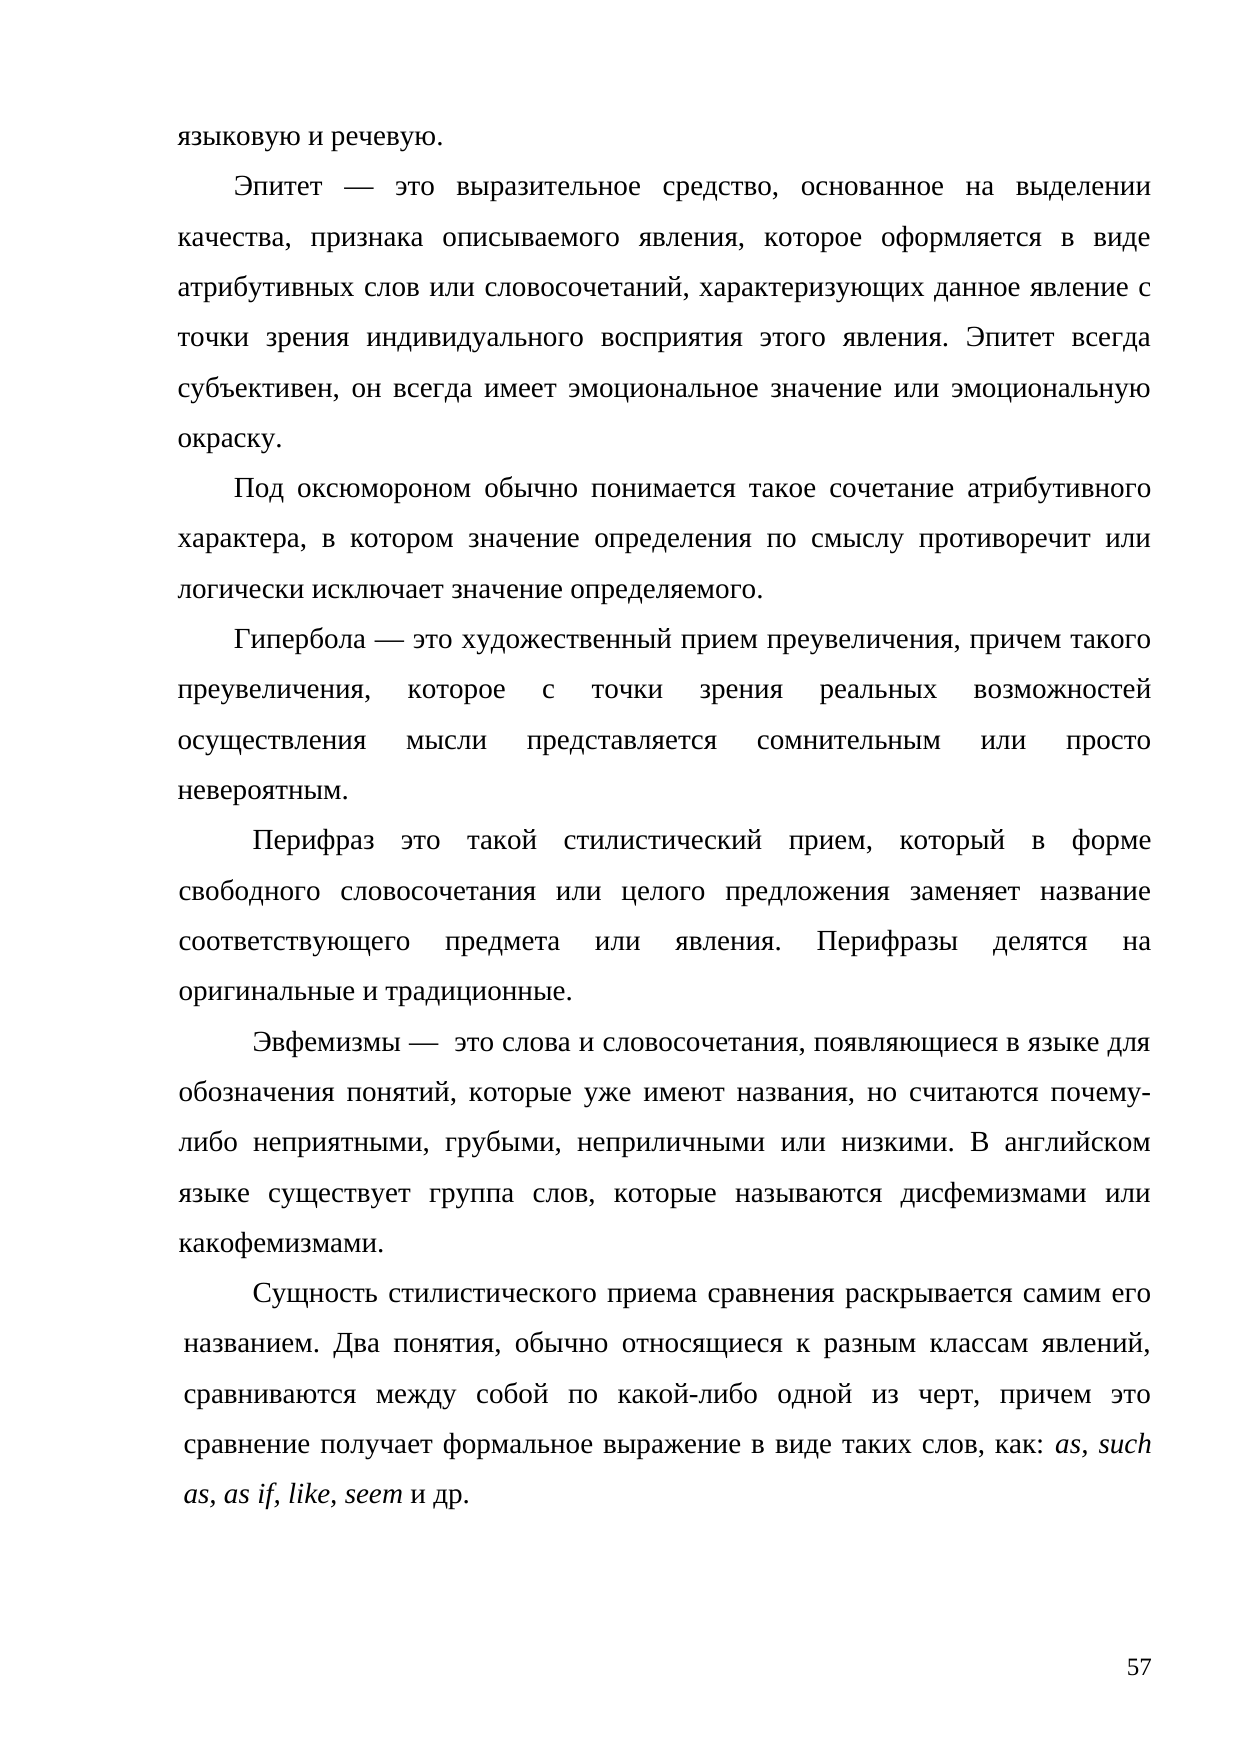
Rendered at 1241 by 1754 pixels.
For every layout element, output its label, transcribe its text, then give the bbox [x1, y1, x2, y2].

text Эпитет — это выразительное средство, основанное на выделении качества, признака описываемого явления, которое оформляется в виде атрибутивных слов или словосочетаний, характеризующих данное явление с точки зрения индивидуального восприятия этого явления. Эпитет всегда субъективен, он всегда имеет эмоциональное значение или эмоциональную окраску. [177, 168, 1152, 453]
text Гипербола — это художественный прием преувеличения, причем такого преувеличения, которое с точки зрения реальных возможностей осуществления мысли представляется сомнительным или просто невероятным. [177, 621, 1152, 806]
text Эвфемизмы — это слова и словосочетания, появляющиеся в языке для обозначения понятий, которые уже имеют названия, но считаются почему-либо неприятными, грубыми, неприличными или низкими. В английском языке существует группа слов, которые называются дисфемизмами или какофемизмами. [178, 1024, 1152, 1258]
text Сущность стилистического приема сравнения раскрывается самим его названием. Два понятия, обычно относящиеся к разным классам явлений, сравниваются между собой по какой-либо одной из черт, причем это сравнение получает формальное выражение в виде таких слов, как: as, such as, as if, like, seem и др. [183, 1275, 1152, 1510]
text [177, 118, 1152, 152]
text Перифраз это такой стилистический прием, который в форме свободного словосочетания или целого предложения заменяет название соответствующего предмета или явления. Перифразы делятся на оригинальные и традиционные. [178, 822, 1152, 1007]
text Под оксюмороном обычно понимается такое сочетание атрибутивного характера, в котором значение определения по смыслу противоречит или логически исключает значение определяемого. [177, 470, 1152, 604]
